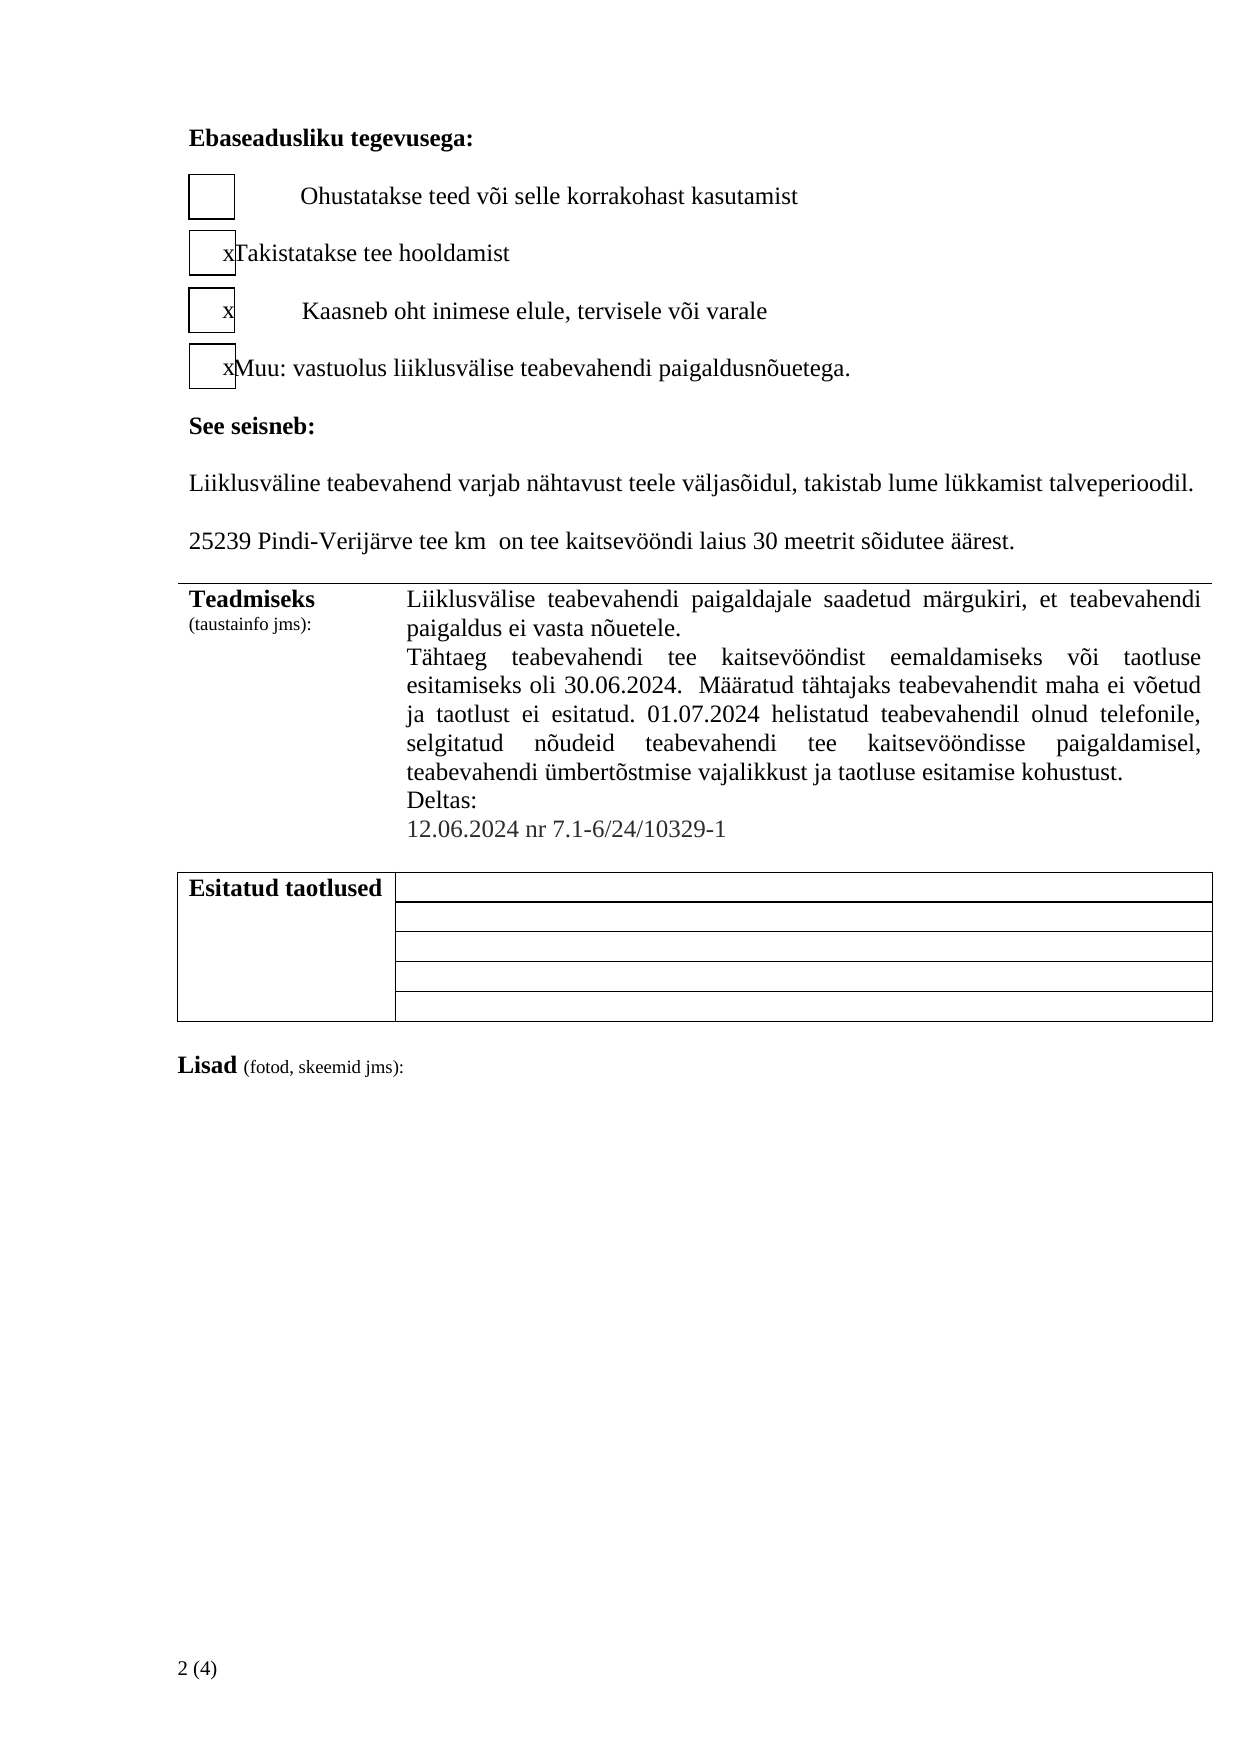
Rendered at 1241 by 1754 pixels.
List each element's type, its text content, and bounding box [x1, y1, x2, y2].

table_cell [396, 962, 1212, 991]
table_cell [396, 873, 1212, 901]
table_cell Liiklusvälise teabevahendi paigaldajale saadetud märgukiri, et teabevahendi paigaldus ei vasta nõuetele. Tähtaeg teabevahendi tee kaitsevööndist eemaldamiseks või taotluse esitamiseks oli 30.06.2024. Määratud tähtajaks teabevahendit maha ei võetud ja taotlust ei esitatud. 01.07.2024 helistatud teabevahendil olnud telefonile, selgitatud nõudeid teabevahendi tee kaitsevööndisse paigaldamisel, teabevahendi ümbertõstmise vajalikkust ja taotluse esitamise kohustust. Deltas: 12.06.2024 nr 7.1-6/24/10329-1 [395, 583, 1213, 872]
table_cell Esitatud taotlused [178, 873, 395, 1021]
table_cell [396, 903, 1212, 931]
text Lisad (fotod, skeemid jms): [177, 1050, 1152, 1079]
table_header Ebaseadusliku tegevusega: Ohustatakse teed või selle korrakohast kasutamist Takistatakse tee hooldamist Kaasneb oht inimese elule, tervisele või varale Muu: vastuolus liiklusvälise teabevahendi paigaldusnõuetega. See seisneb: Liiklusväline teabevahend varjab nähtavust teele väljasõidul, takistab lume lükkamist talveperioodil. 25239 Pindi-Verijärve tee km on tee kaitsevööndi laius 30 meetrit sõidutee äärest. [177, 95, 1213, 583]
table_cell Teadmiseks (taustainfo jms): [177, 583, 395, 872]
table_cell [396, 992, 1212, 1021]
table_cell [396, 932, 1212, 961]
